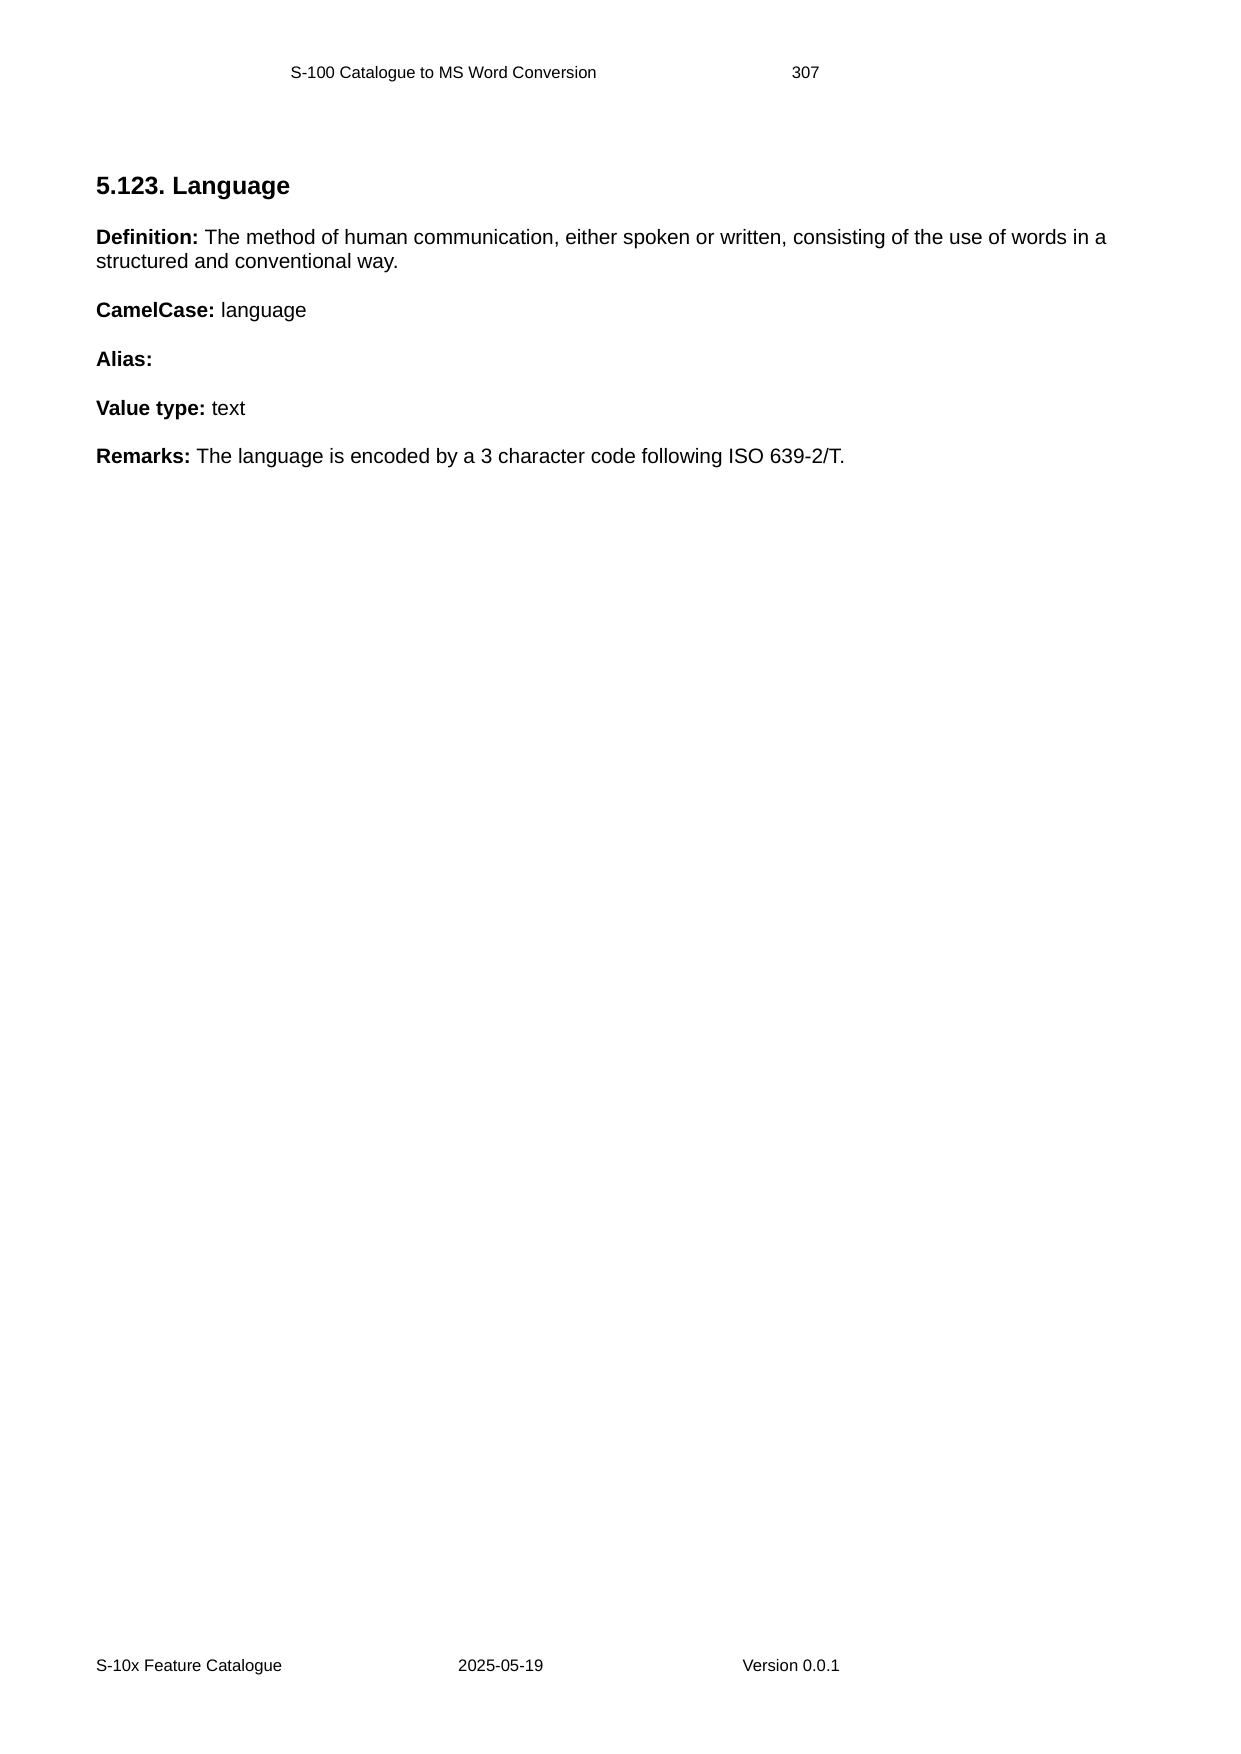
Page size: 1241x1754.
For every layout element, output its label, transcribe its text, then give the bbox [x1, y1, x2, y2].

text Value type: text [96, 395, 1144, 419]
text Alias: [96, 346, 1144, 370]
text Remarks: The language is encoded by a 3 character code following ISO 639-2/T. [96, 444, 1144, 468]
text CamelCase: language [96, 297, 1144, 321]
text 5.123. Language [96, 171, 1144, 199]
text Definition: The method of human communication, either spoken or written, consisting of the use of words in a structured and conventional way. [96, 224, 1144, 272]
